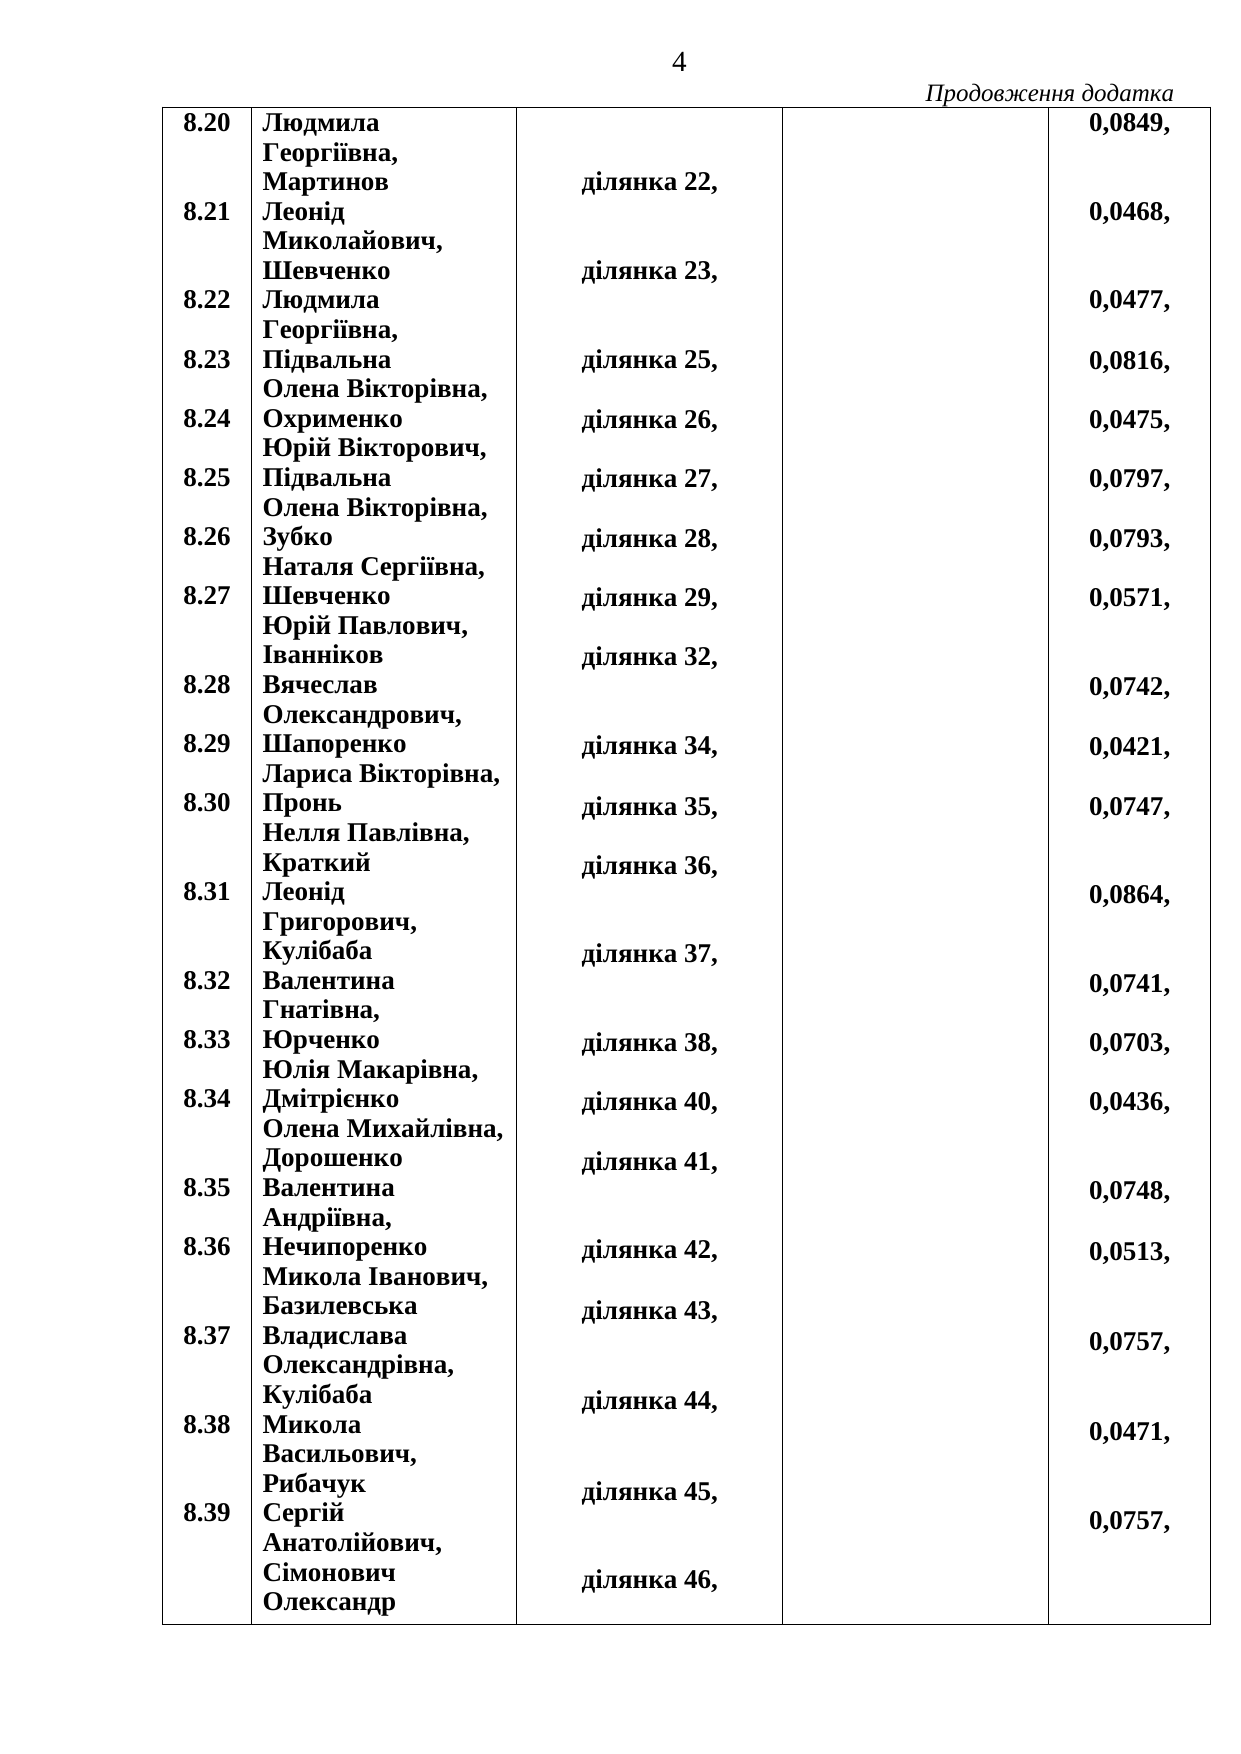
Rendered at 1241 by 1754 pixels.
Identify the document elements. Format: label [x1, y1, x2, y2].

table_cell [252, 108, 516, 1624]
table_cell [783, 108, 1048, 1624]
table_cell [517, 108, 782, 1624]
table_cell [163, 108, 251, 1624]
table_cell [1049, 108, 1210, 1624]
